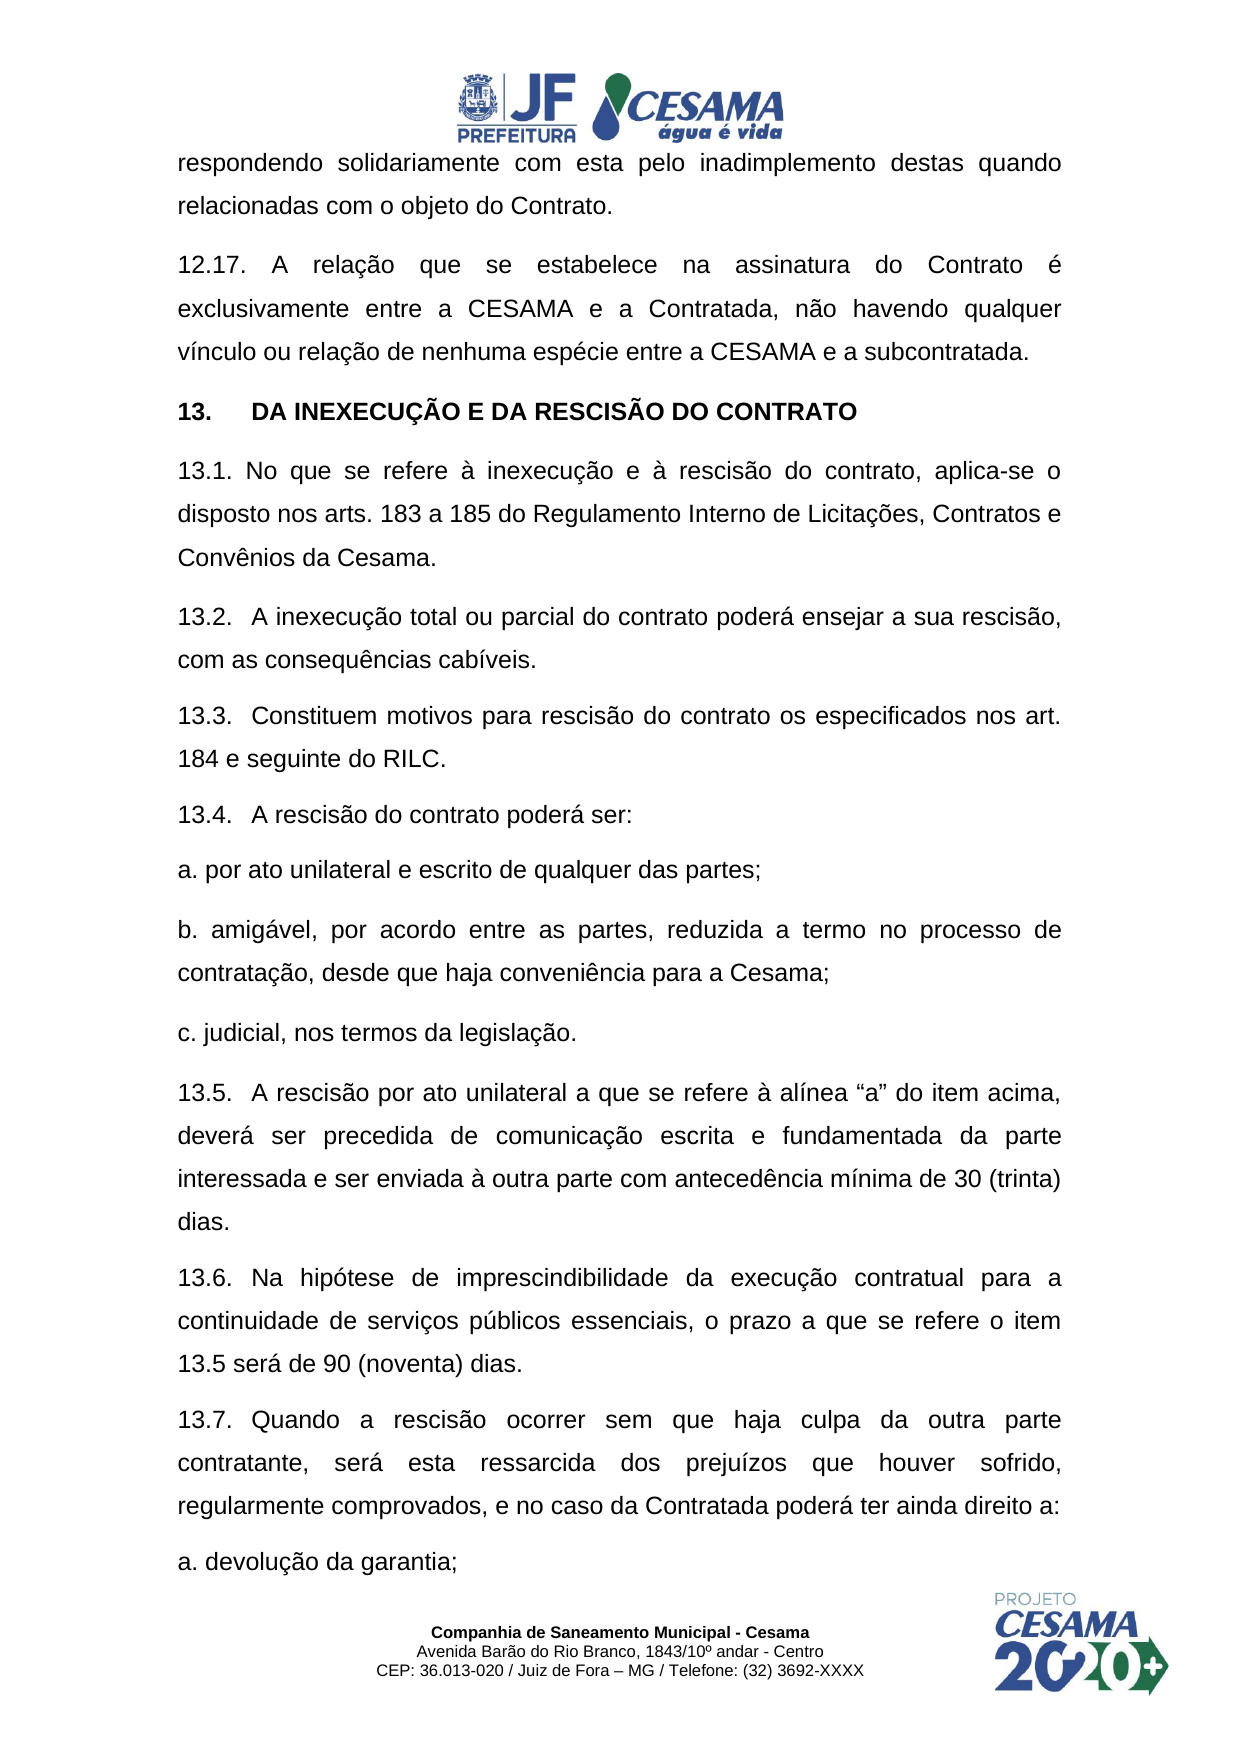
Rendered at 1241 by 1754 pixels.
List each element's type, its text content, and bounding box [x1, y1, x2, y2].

text 13. DA INEXECUÇÃO E DA RESCISÃO DO CONTRATO [177, 397, 1063, 425]
list Quando a rescisão ocorrer sem que haja culpa da outra parte contratante, será esta ressarcida dos prejuízos que houver sofrido, regularmente comprovados, e no caso da Contratada poderá ter ainda direito a: [177, 1405, 1063, 1520]
text 12.17. A relação que se estabelece na assinatura do Contrato é exclusivamente entre a CESAMA e a Contratada, não havendo qualquer vínculo ou relação de nenhuma espécie entre a CESAMA e a subcontratada. [177, 251, 1063, 366]
text b. amigável, por acordo entre as partes, reduzida a termo no processo de contratação, desde que haja conveniência para a Cesama; [177, 915, 1063, 987]
list A rescisão do contrato poderá ser: [177, 800, 1063, 829]
list Constituem motivos para rescisão do contrato os especificados nos art. 184 e seguinte do RILC. [177, 701, 1063, 773]
text a. por ato unilateral e escrito de qualquer das partes; [177, 856, 1063, 884]
list Na hipótese de imprescindibilidade da execução contratual para a continuidade de serviços públicos essenciais, o prazo a que se refere o item 13.5 será de 90 (noventa) dias. [177, 1263, 1063, 1378]
picture [456, 73, 784, 143]
picture [995, 1592, 1169, 1696]
list A inexecução total ou parcial do contrato poderá ensejar a sua rescisão, com as consequências cabíveis. [177, 602, 1063, 674]
text c. judicial, nos termos da legislação. [177, 1018, 1063, 1047]
list A rescisão por ato unilateral a que se refere à alínea “a” do item acima, deverá ser precedida de comunicação escrita e fundamentada da parte interessada e ser enviada à outra parte com antecedência mínima de 30 (trinta) dias. [177, 1078, 1063, 1236]
text 13.1. No que se refere à inexecução e à rescisão do contrato, aplica-se o disposto nos arts. 183 a 185 do Regulamento Interno de Licitações, Contratos e Convênios da Cesama. [177, 456, 1063, 571]
text a. devolução da garantia; [177, 1547, 1063, 1576]
